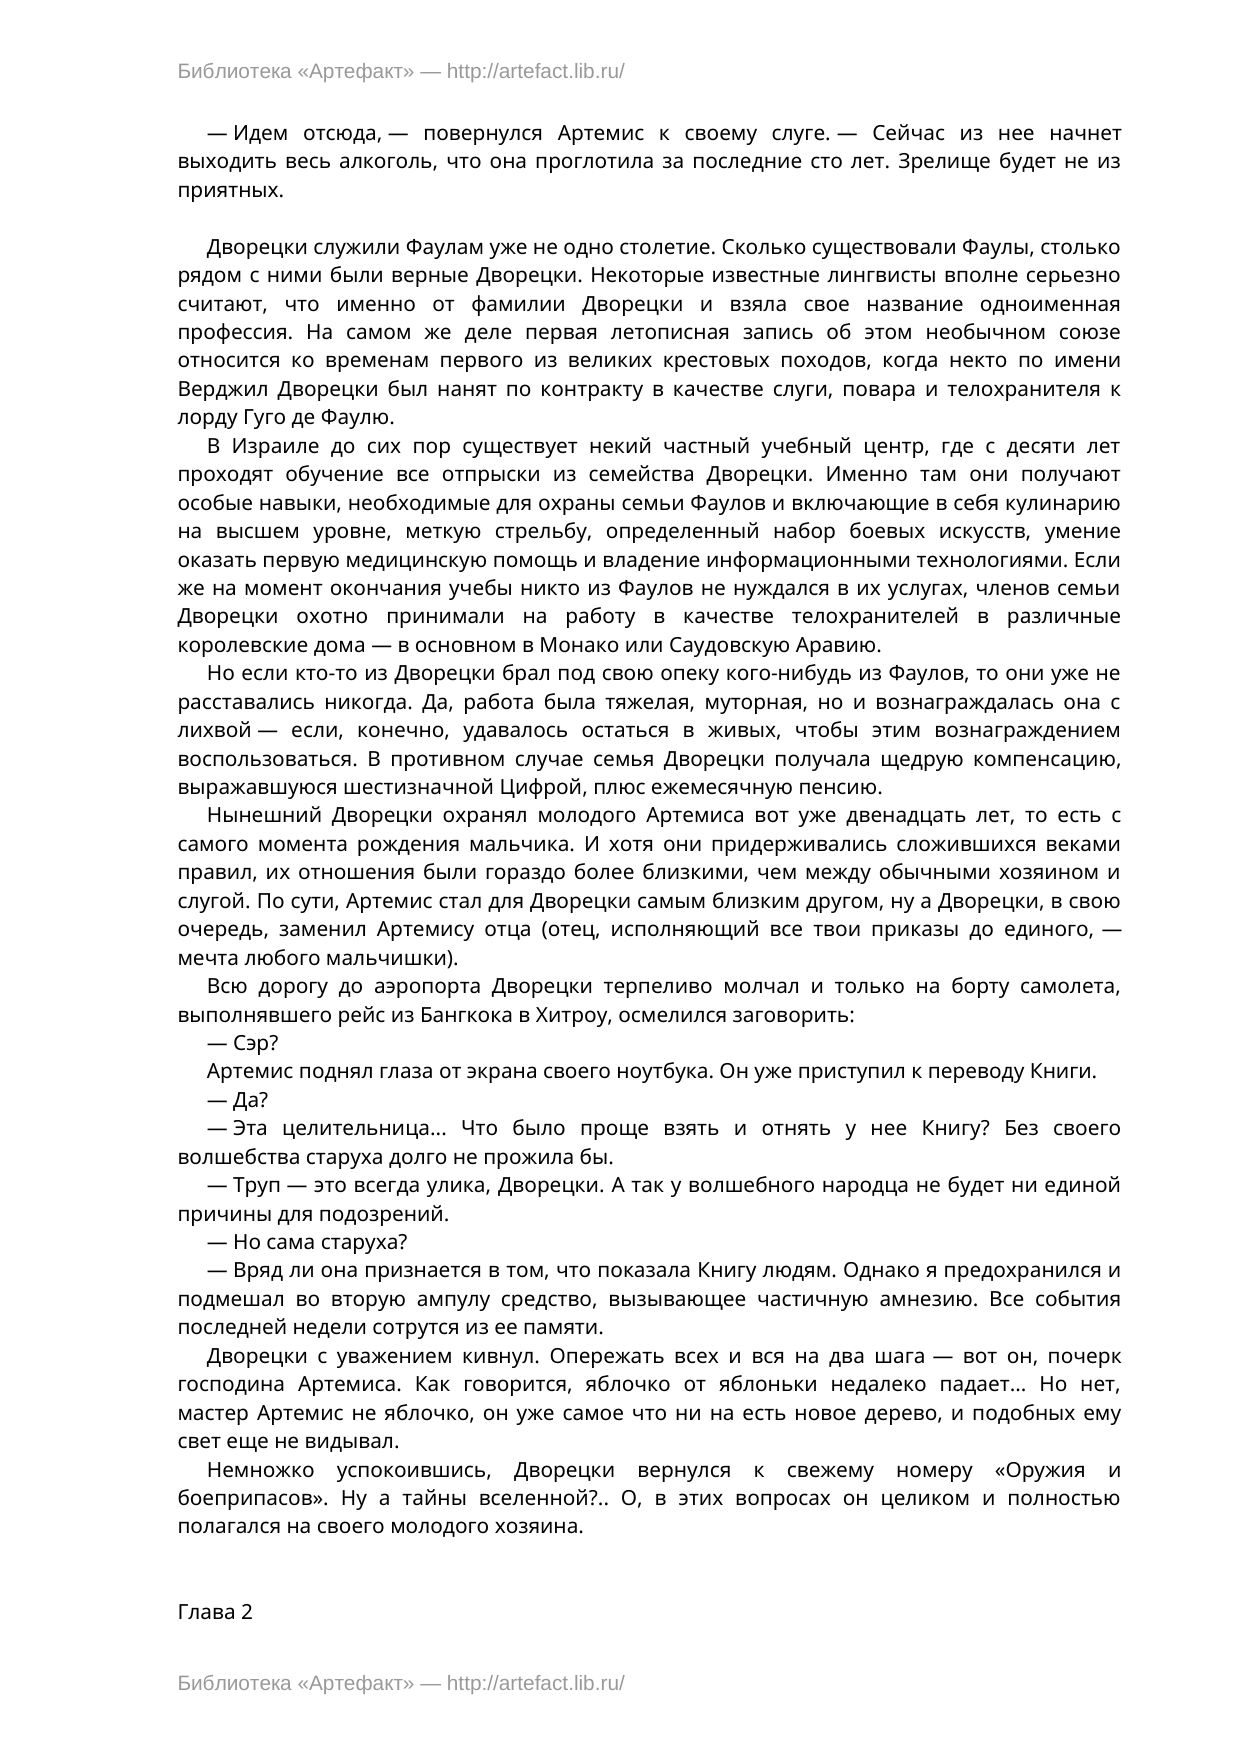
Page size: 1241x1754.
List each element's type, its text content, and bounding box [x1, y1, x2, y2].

text Артемис поднял глаза от экрана своего ноутбука. Он уже приступил к переводу Книги. [177, 1057, 1122, 1085]
text — Сэр? [177, 1028, 1122, 1057]
text — Вряд ли она признается в том, что показала Книгу людям. Однако я предохранился и подмешал во вторую ампулу средство, вызывающее частичную амнезию. Все события последней недели сотрутся из ее памяти. [177, 1256, 1122, 1341]
text Дворецки с уважением кивнул. Опережать всех и вся на два шага — вот он, почерк господина Артемиса. Как говорится, яблочко от яблоньки недалеко падает... Но нет, мастер Артемис не яблочко, он уже самое что ни на есть новое дерево, и подобных ему свет еще не видывал. [177, 1341, 1122, 1455]
text Дворецки служили Фаулам уже не одно столетие. Сколько существовали Фаулы, столько рядом с ними были верные Дворецки. Некоторые известные лингвисты вполне серьезно считают, что именно от фамилии Дворецки и взяла свое название одноименная профессия. На самом же деле первая летописная запись об этом необычном союзе относится ко временам первого из великих крестовых походов, когда некто по имени Верджил Дворецки был нанят по контракту в качестве слуги, повара и телохранителя к лорду Гуго де Фаулю. [177, 232, 1122, 431]
subtitle Глава 2 [177, 1597, 1122, 1625]
text — Эта целительница... Что было проще взять и отнять у нее Книгу? Без своего волшебства старуха долго не прожила бы. [177, 1113, 1122, 1170]
text Но если кто-то из Дворецки брал под свою опеку кого-нибудь из Фаулов, то они уже не расставались никогда. Да, работа была тяжелая, муторная, но и вознаграждалась она с лихвой — если, конечно, удавалось остаться в живых, чтобы этим вознаграждением воспользоваться. В противном случае семья Дворецки получала щедрую компенсацию, выражавшуюся шестизначной Цифрой, плюс ежемесячную пенсию. [177, 658, 1122, 801]
text — Да? [177, 1085, 1122, 1113]
text В Израиле до сих пор существует некий частный учебный центр, где с десяти лет проходят обучение все отпрыски из семейства Дворецки. Именно там они получают особые навыки, необходимые для охраны семьи Фаулов и включающие в себя кулинарию на высшем уровне, меткую стрельбу, определенный набор боевых искусств, умение оказать первую медицинскую помощь и владение информационными технологиями. Если же на момент окончания учебы никто из Фаулов не нуждался в их услугах, членов семьи Дворецки охотно принимали на работу в качестве телохранителей в различные королевские дома — в основном в Монако или Саудовскую Аравию. [177, 431, 1122, 658]
text — Идем отсюда, — повернулся Артемис к своему слуге. — Сейчас из нее начнет выходить весь алкоголь, что она проглотила за последние сто лет. Зрелище будет не из приятных. [177, 118, 1122, 203]
text Всю дорогу до аэропорта Дворецки терпеливо молчал и только на борту самолета, выполнявшего рейс из Бангкока в Хитроу, осмелился заговорить: [177, 971, 1122, 1028]
text — Но сама старуха? [177, 1227, 1122, 1256]
text — Труп — это всегда улика, Дворецки. А так у волшебного народца не будет ни единой причины для подозрений. [177, 1170, 1122, 1227]
text Немножко успокоившись, Дворецки вернулся к свежему номеру «Оружия и боеприпасов». Ну а тайны вселенной?.. О, в этих вопросах он целиком и полностью полагался на своего молодого хозяина. [177, 1455, 1122, 1540]
text Нынешний Дворецки охранял молодого Артемиса вот уже двенадцать лет, то есть с самого момента рождения мальчика. И хотя они придерживались сложившихся веками правил, их отношения были гораздо более близкими, чем между обычными хозяином и слугой. По сути, Артемис стал для Дворецки самым близким другом, ну а Дворецки, в свою очередь, заменил Артемису отца (отец, исполняющий все твои приказы до единого, — мечта любого мальчишки). [177, 801, 1122, 971]
